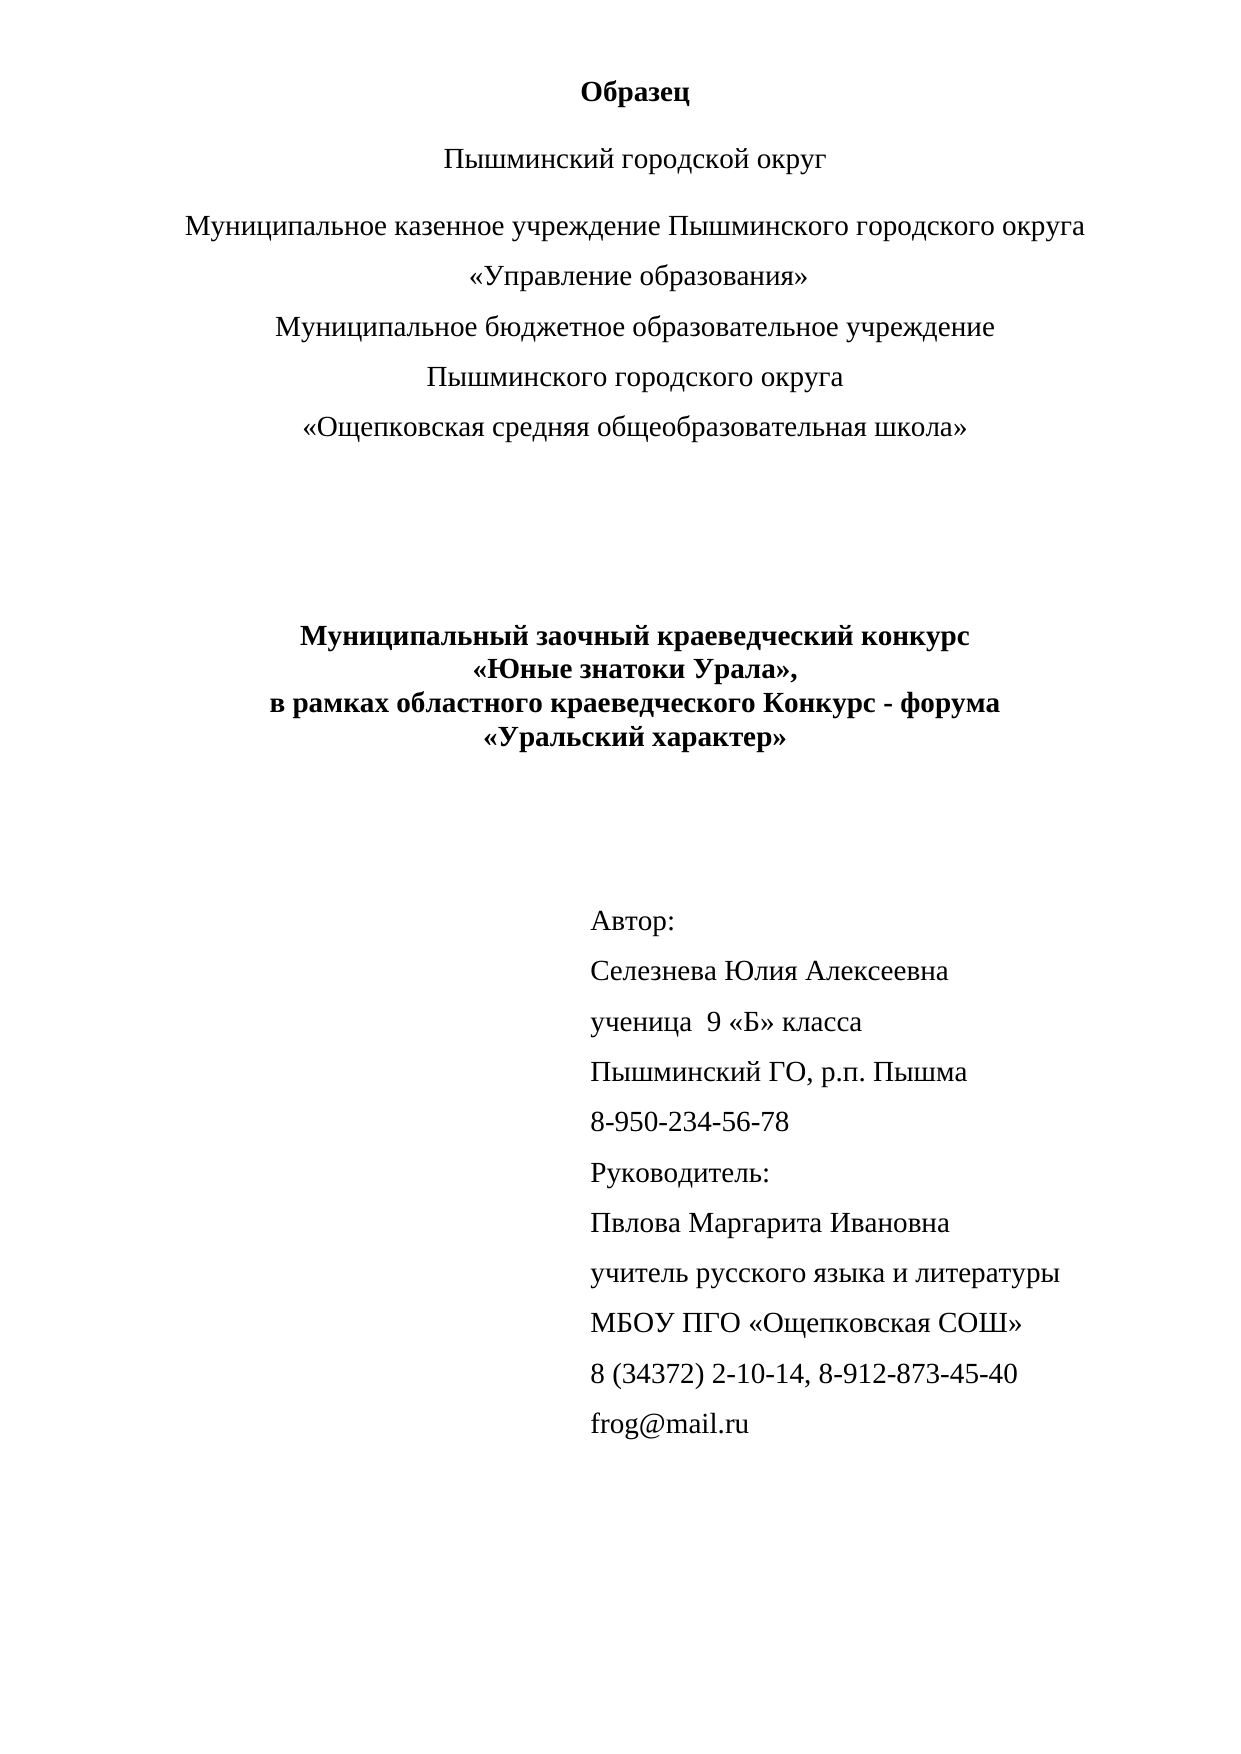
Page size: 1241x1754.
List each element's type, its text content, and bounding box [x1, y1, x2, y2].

text «Ощепковская средняя общеобразовательная школа» [74, 409, 1196, 443]
text Муниципальный заочный краеведческий конкурс [74, 618, 1196, 652]
text 8-950-234-56-78 [590, 1104, 1196, 1138]
text «Юные знатоки Урала», [74, 652, 1196, 685]
text Образец [74, 74, 1196, 107]
text Селезнева Юлия Алексеевна [590, 953, 1196, 987]
text Автор: [590, 903, 1196, 937]
text «Управление образования» [74, 258, 1196, 292]
text Пышминского городского округа [74, 359, 1196, 392]
text МБОУ ПГО «Ощепковская СОШ» [590, 1306, 1196, 1339]
text Пвлова Маргарита Ивановна [590, 1205, 1196, 1238]
text Руководитель: [590, 1155, 1196, 1188]
text Пышминский городской округ [74, 141, 1196, 174]
text Муниципальное бюджетное образовательное учреждение [74, 309, 1196, 342]
text Пышминский ГО, р.п. Пышма [590, 1054, 1196, 1088]
text учитель русского языка и литературы [590, 1255, 1196, 1289]
text Муниципальное казенное учреждение Пышминского городского округа [74, 208, 1196, 242]
text в рамках областного краеведческого Конкурс - форума [74, 685, 1196, 719]
text «Уральский характер» [74, 719, 1196, 752]
text 8 (34372) 2-10-14, 8-912-873-45-40 [590, 1356, 1196, 1389]
text ученица 9 «Б» класса [590, 1004, 1196, 1037]
text frog@mail.ru [590, 1406, 1196, 1440]
